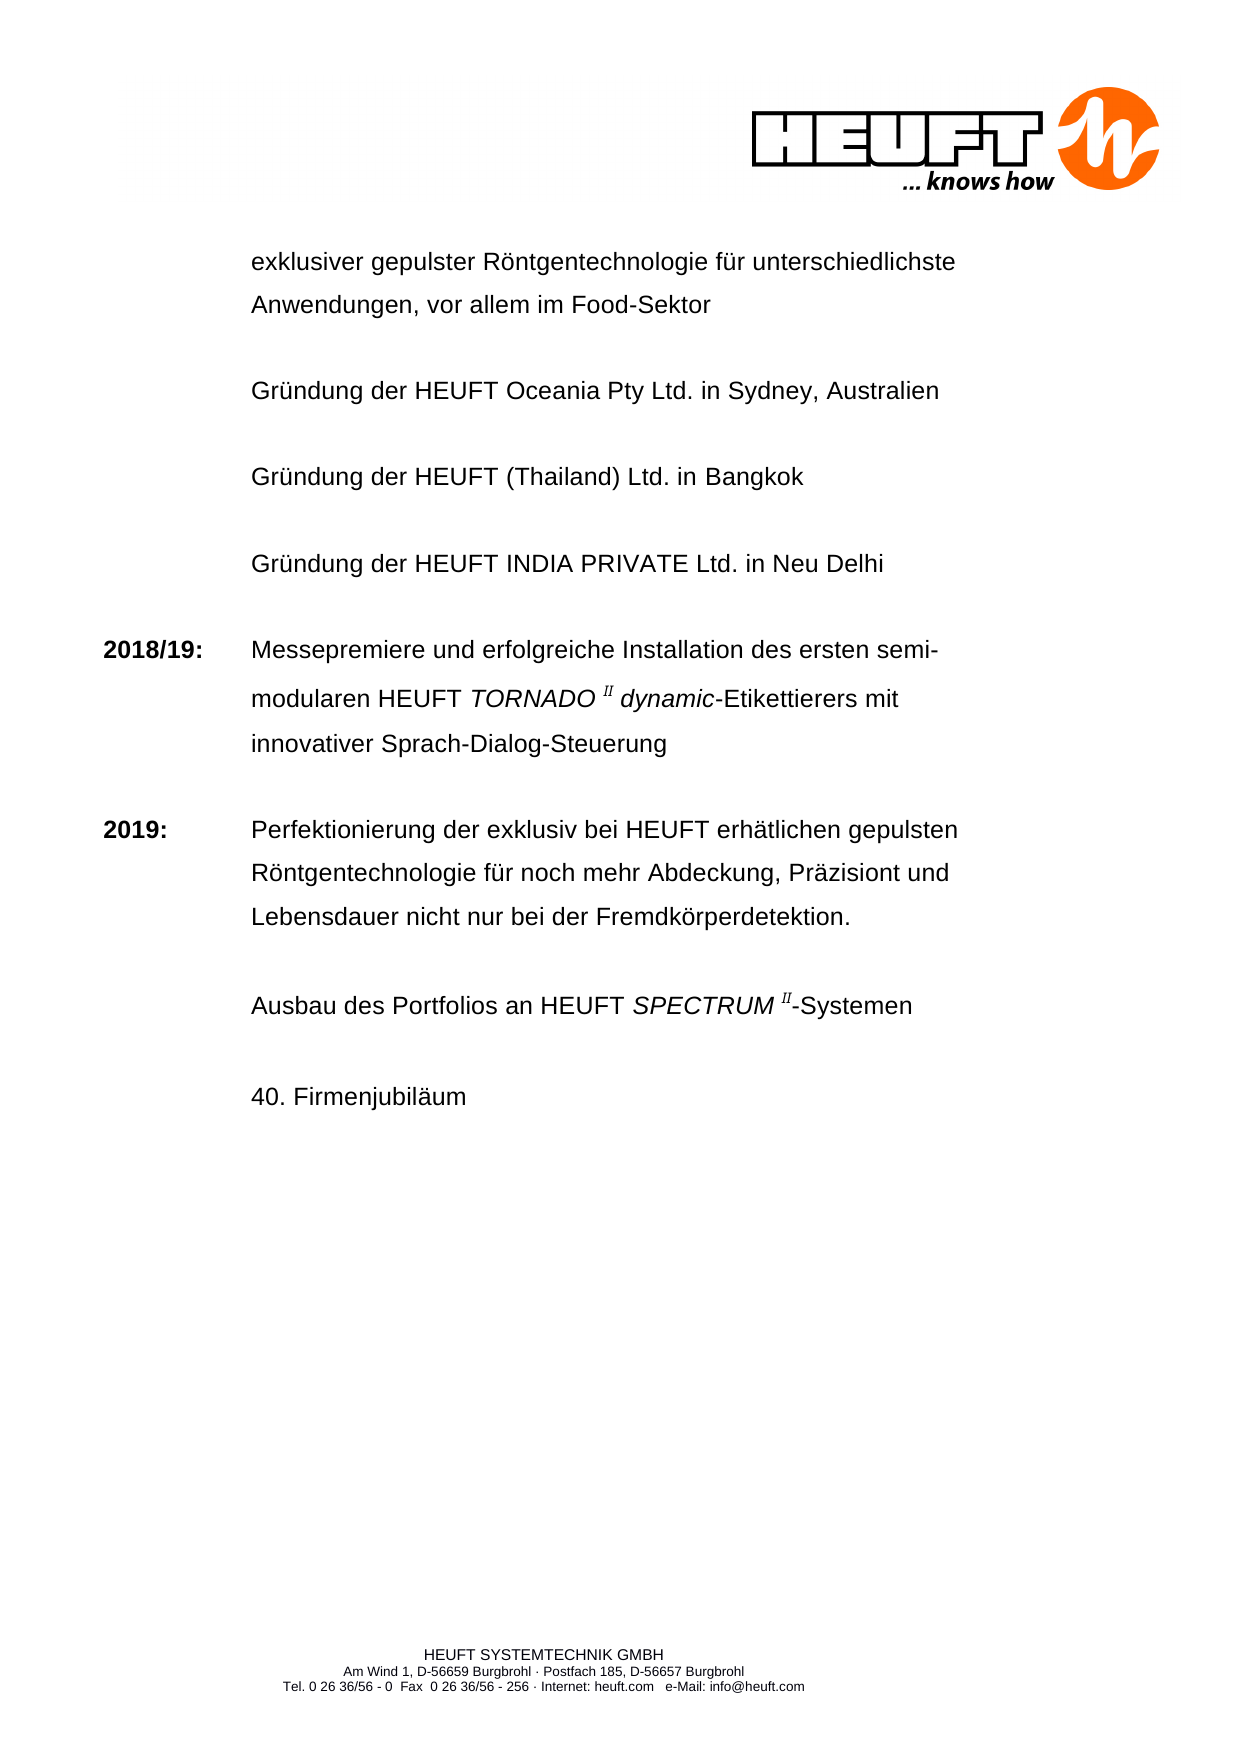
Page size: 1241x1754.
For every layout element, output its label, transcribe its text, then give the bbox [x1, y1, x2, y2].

text Gründung der HEUFT (Thailand) Ltd. in Bangkok [103, 462, 1032, 491]
text 2018/19: Messepremiere und erfolgreiche Installation des ersten semi- modularen HEUFT TORNADO II dynamic-Etikettierers mit innovativer Sprach-Dialog-Steuerung [103, 635, 1032, 758]
text Ausbau des Portfolios an HEUFT SPECTRUM II-Systemen [103, 988, 1032, 1022]
text Gründung der HEUFT INDIA PRIVATE Ltd. in Neu Delhi [103, 549, 1032, 577]
picture [118, 75, 1181, 202]
text Gründung der HEUFT Oceania Pty Ltd. in Sydney, Australien [103, 376, 1032, 405]
text 2019: Perfektionierung der exklusiv bei HEUFT erhätlichen gepulsten Röntgentechnologie für noch mehr Abdeckung, Präzisiont und Lebensdauer nicht nur bei der Fremdkörperdetektion. [103, 815, 1032, 930]
text 40. Firmenjubiläum [103, 1082, 1032, 1111]
